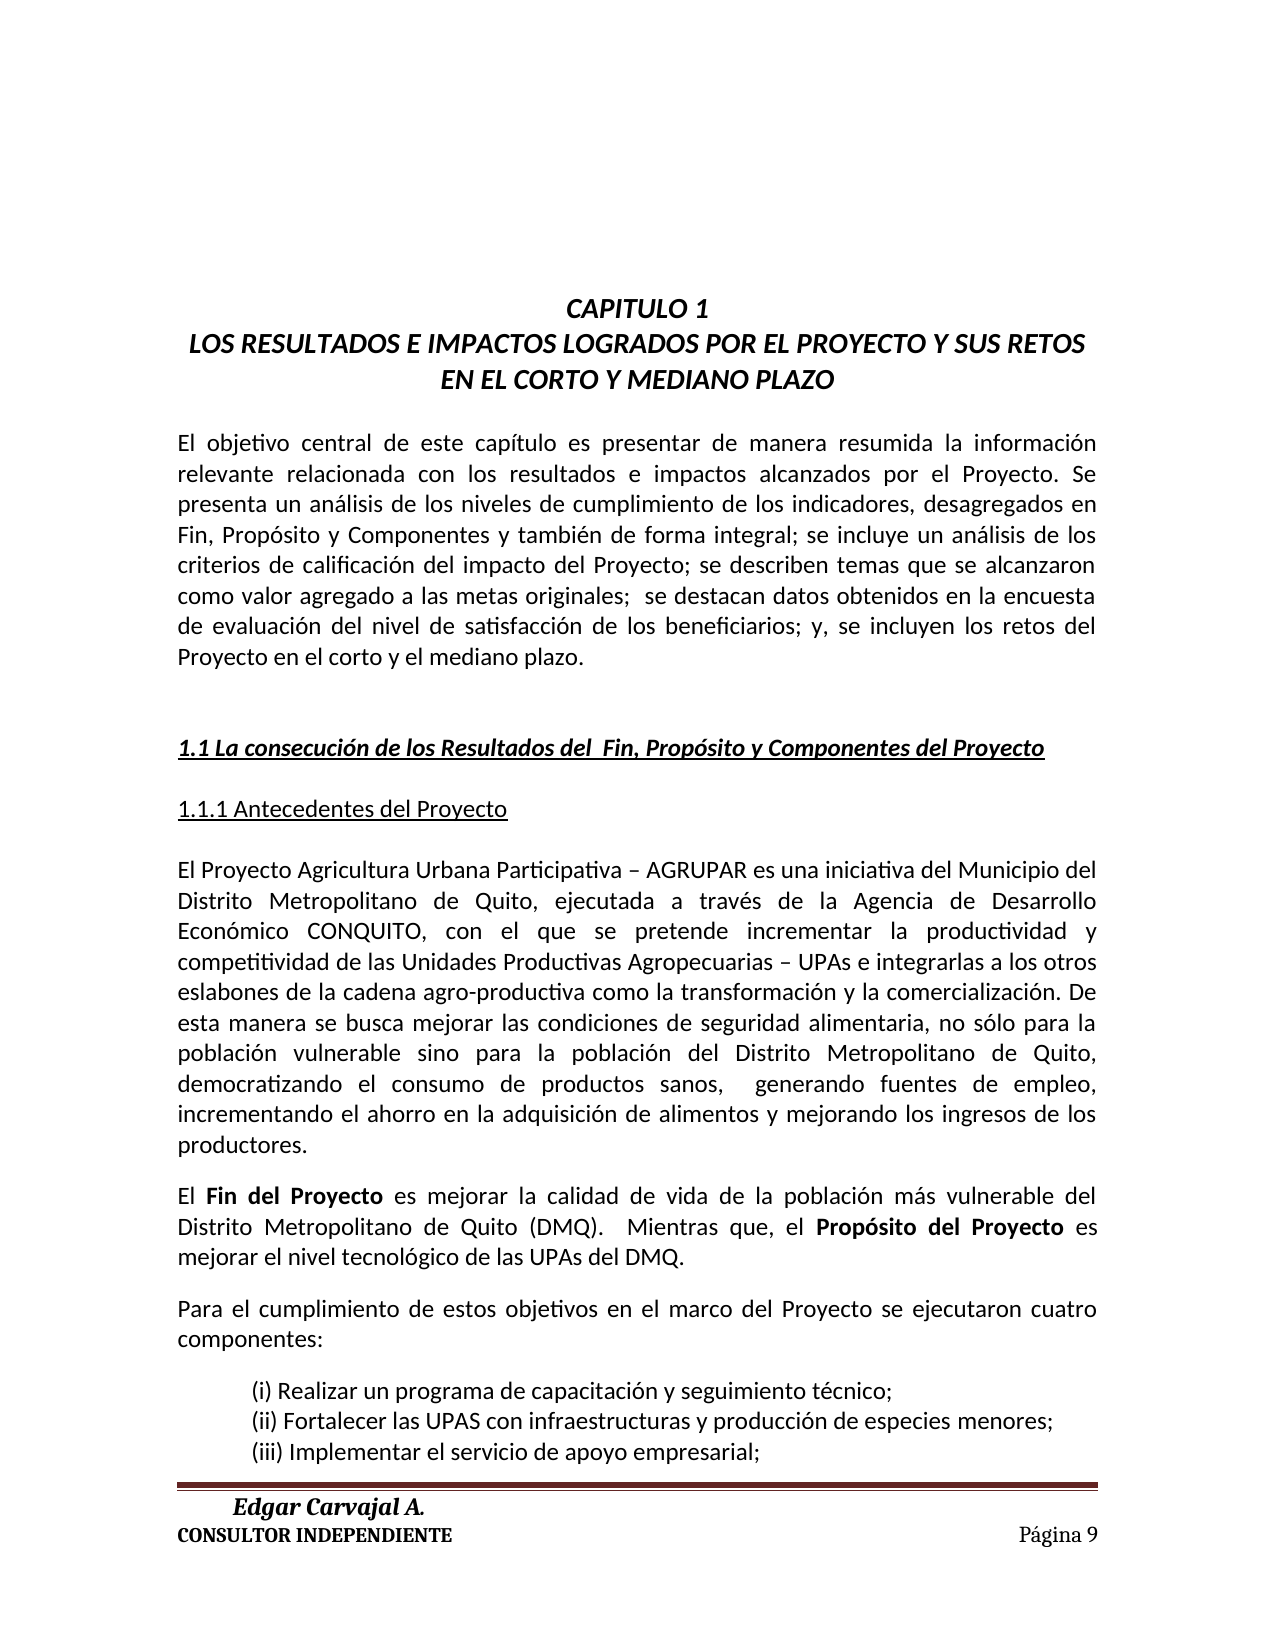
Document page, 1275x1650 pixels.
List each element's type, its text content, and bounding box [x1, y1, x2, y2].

text (ii) Fortalecer las UPAS con infraestructuras y producción de especies menores; [251, 1405, 1098, 1436]
text 1.1 La consecución de los Resultados del Fin, Propósito y Componentes del Proyecto [177, 732, 1098, 763]
text El objetivo central de este capítulo es presentar de manera resumida la información relevante relacionada con los resultados e impactos alcanzados por el Proyecto. Se presenta un análisis de los niveles de cumplimiento de los indicadores, desagregados en Fin, Propósito y Componentes y también de forma integral; se incluye un análisis de los criterios de calificación del impacto del Proyecto; se describen temas que se alcanzaron como valor agregado a las metas originales; se destacan datos obtenidos en la encuesta de evaluación del nivel de satisfacción de los beneficiarios; y, se incluyen los retos del Proyecto en el corto y el mediano plazo. [177, 427, 1098, 671]
text El Proyecto Agricultura Urbana Participativa – AGRUPAR es una iniciativa del Municipio del Distrito Metropolitano de Quito, ejecutada a través de la Agencia de Desarrollo Económico CONQUITO, con el que se pretende incrementar la productividad y competitividad de las Unidades Productivas Agropecuarias – UPAs e integrarlas a los otros eslabones de la cadena agro-productiva como la transformación y la comercialización. De esta manera se busca mejorar las condiciones de seguridad alimentaria, no sólo para la población vulnerable sino para la población del Distrito Metropolitano de Quito, democratizando el consumo de productos sanos, generando fuentes de empleo, incrementando el ahorro en la adquisición de alimentos y mejorando los ingresos de los productores. [177, 854, 1098, 1160]
text Para el cumplimiento de estos objetivos en el marco del Proyecto se ejecutaron cuatro componentes: [177, 1293, 1098, 1354]
text LOS RESULTADOS E IMPACTOS LOGRADOS POR EL PROYECTO Y SUS RETOS EN EL CORTO Y MEDIANO PLAZO [177, 325, 1098, 397]
text 1.1.1 Antecedentes del Proyecto [177, 793, 1098, 824]
text El Fin del Proyecto es mejorar la calidad de vida de la población más vulnerable del Distrito Metropolitano de Quito (DMQ). Mientras que, el Propósito del Proyecto es mejorar el nivel tecnológico de las UPAs del DMQ. [177, 1181, 1098, 1272]
text (iii) Implementar el servicio de apoyo empresarial; [251, 1436, 1098, 1466]
text (i) Realizar un programa de capacitación y seguimiento técnico; [251, 1375, 1098, 1405]
text CAPITULO 1 [177, 290, 1098, 325]
